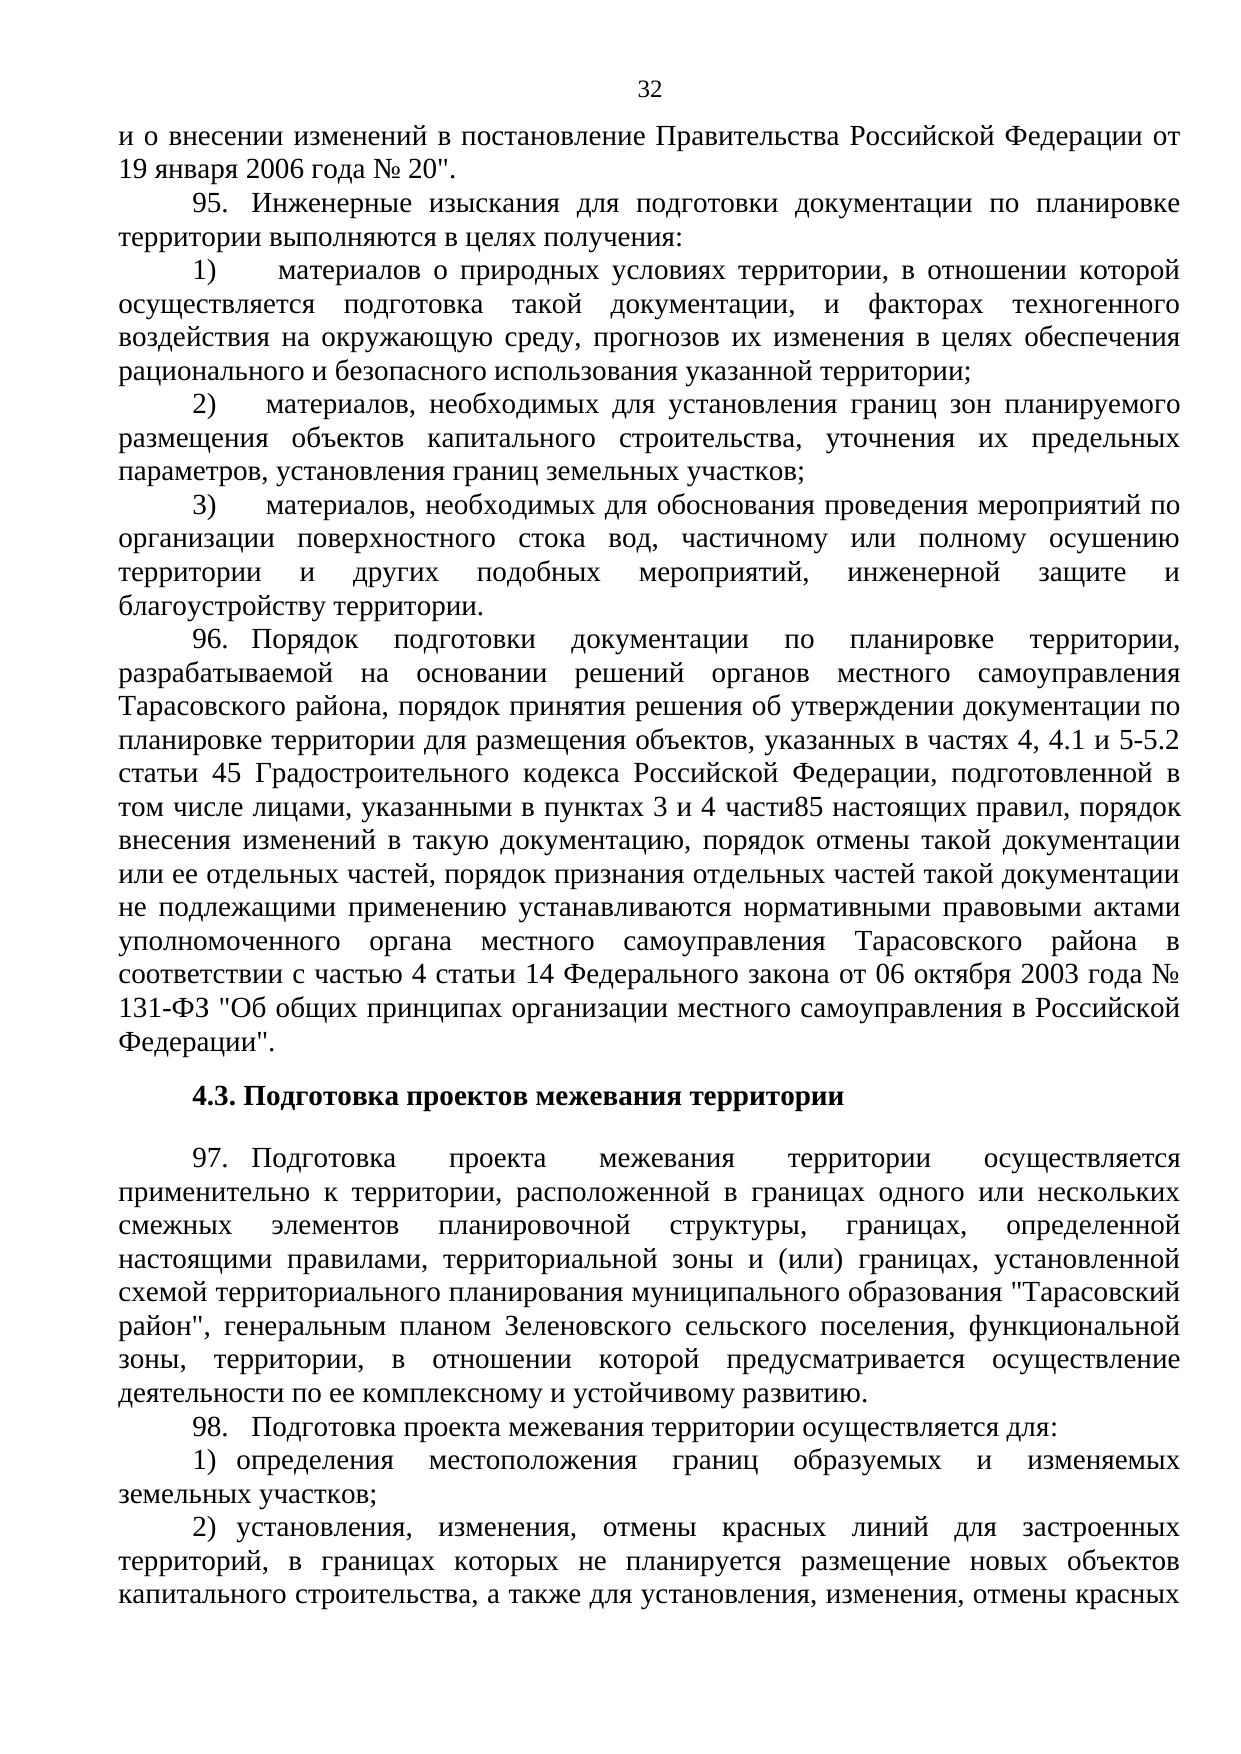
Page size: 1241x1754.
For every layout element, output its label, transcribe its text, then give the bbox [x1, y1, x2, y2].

subtitle 4.3. Подготовка проектов межевания территории [118, 1078, 1181, 1112]
list определения местоположения границ образуемых и изменяемых земельных участков; [118, 1442, 1181, 1509]
list Порядок подготовки документации по планировке территории, разрабатываемой на основании решений органов местного самоуправления Тарасовского района, порядок принятия решения об утверждении документации по планировке территории для размещения объектов, указанных в частях 4, 4.1 и 5-5.2 статьи 45 Градостроительного кодекса Российской Федерации, подготовленной в том числе лицами, указанными в пунктах 3 и 4 части85 настоящих правил, порядок внесения изменений в такую документацию, порядок отмены такой документации или ее отдельных частей, порядок признания отдельных частей такой документации не подлежащими применению устанавливаются нормативными правовыми актами уполномоченного органа местного самоуправления Тарасовского района в соответствии с частью 4 статьи 14 Федерального закона от 06 октября 2003 года № 131-ФЗ "Об общих принципах организации местного самоуправления в Российской Федерации". [118, 621, 1181, 1057]
list материалов, необходимых для установления границ зон планируемого размещения объектов капитального строительства, уточнения их предельных параметров, установления границ земельных участков; [118, 386, 1181, 487]
list материалов о природных условиях территории, в отношении которой осуществляется подготовка такой документации, и факторах техногенного воздействия на окружающую среду, прогнозов их изменения в целях обеспечения рационального и безопасного использования указанной территории; [118, 252, 1181, 386]
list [118, 1509, 1181, 1610]
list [118, 118, 1181, 185]
list Подготовка проекта межевания территории осуществляется применительно к территории, расположенной в границах одного или нескольких смежных элементов планировочной структуры, границах, определенной настоящими правилами, территориальной зоны и (или) границах, установленной схемой территориального планирования муниципального образования "Тарасовский район", генеральным планом Зеленовского сельского поселения, функциональной зоны, территории, в отношении которой предусматривается осуществление деятельности по ее комплексному и устойчивому развитию. [118, 1140, 1181, 1409]
list Инженерные изыскания для подготовки документации по планировке территории выполняются в целях получения: [118, 185, 1181, 252]
list материалов, необходимых для обоснования проведения мероприятий по организации поверхностного стока вод, частичному или полному осушению территории и других подобных мероприятий, инженерной защите и благоустройству территории. [118, 487, 1181, 621]
list Подготовка проекта межевания территории осуществляется для: [118, 1409, 1181, 1442]
